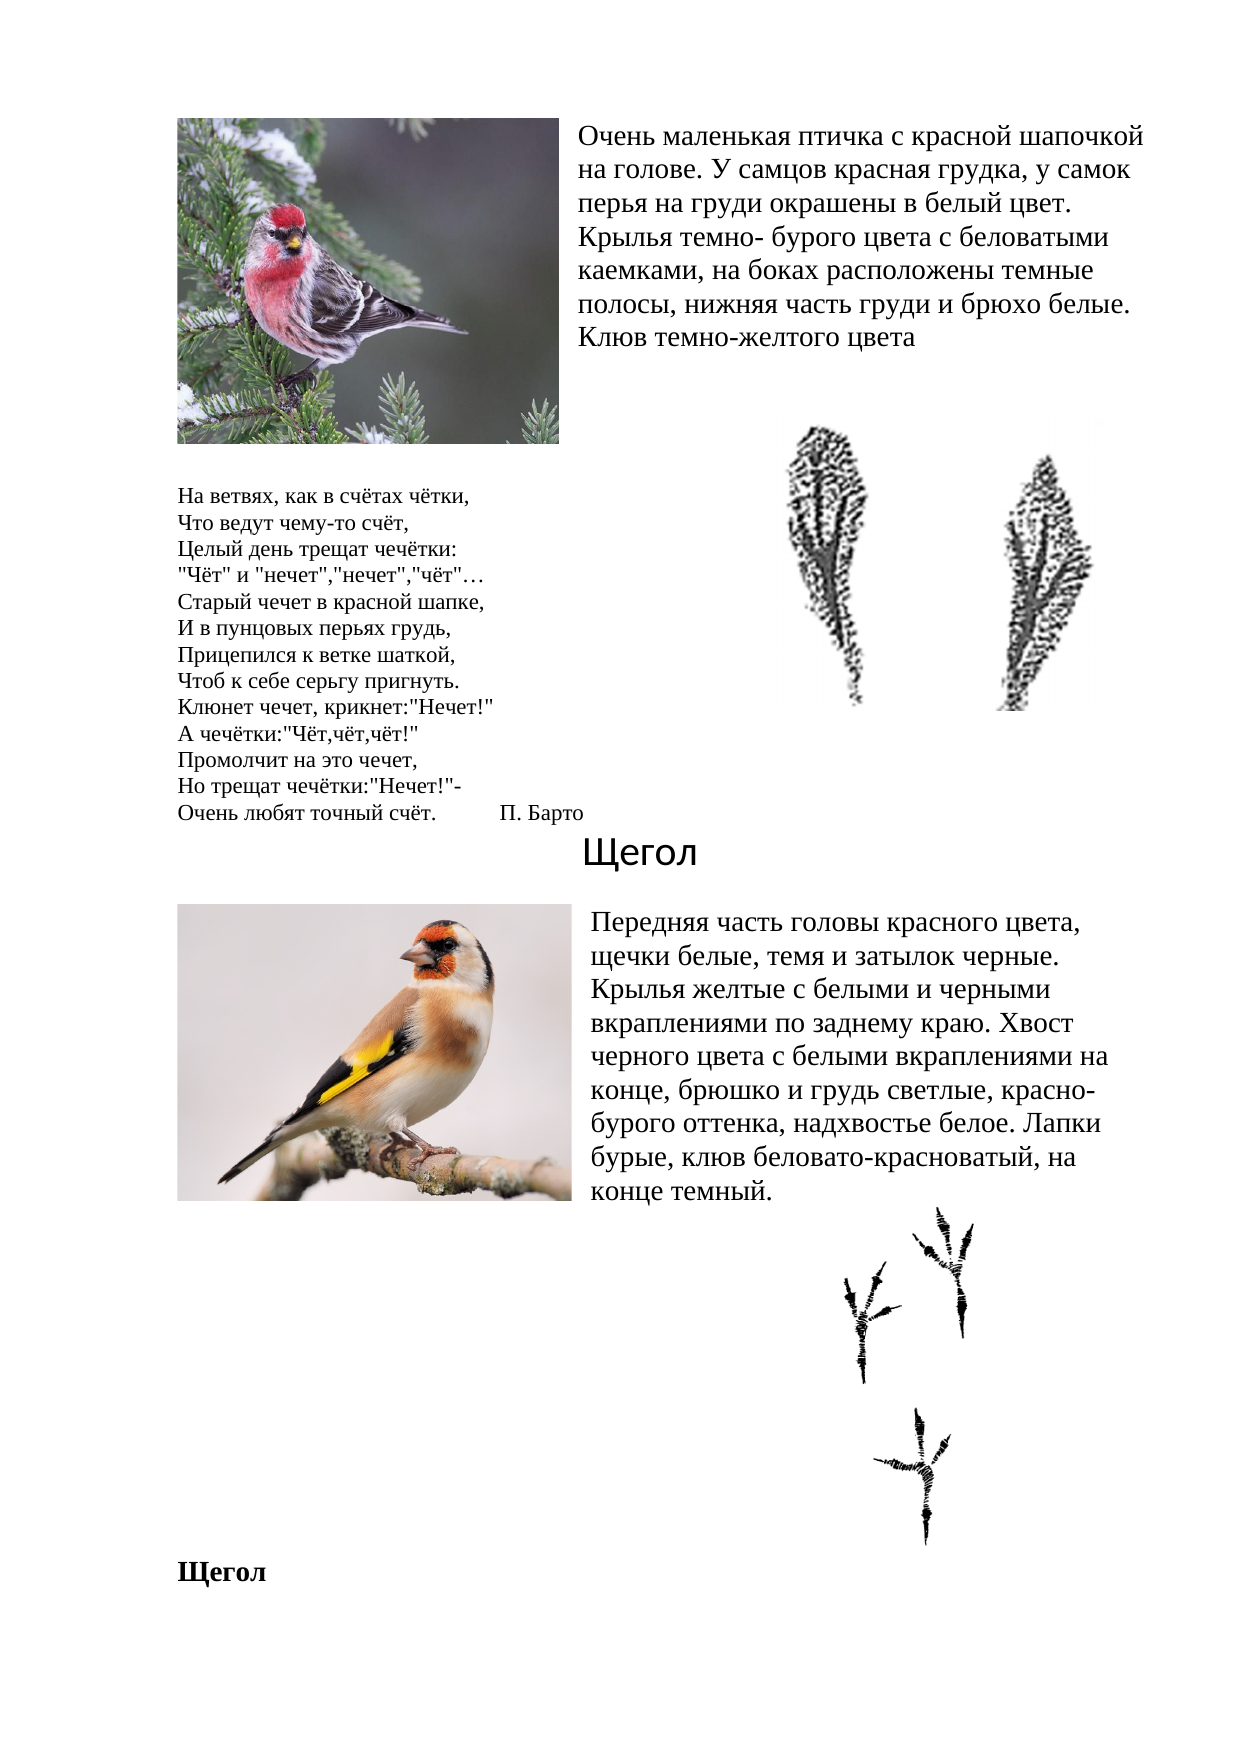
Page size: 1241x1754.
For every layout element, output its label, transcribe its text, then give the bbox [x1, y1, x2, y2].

text Щегол [177, 1227, 1152, 1588]
picture [177, 118, 559, 444]
text Щегол [177, 825, 1152, 876]
picture [832, 1200, 991, 1554]
text На ветвях, как в счётах чётки, Что ведут чему-то счёт, Целый день трещат чечётки: "Чёт" и "нечет","нечет","чёт"… Старый чечет в красной шапке, И в пунцовых перьях грудь, Прицепился к ветке шаткой, Чтоб к себе серьгу пригнуть. Клюнет чечет, крикнет:"Нечет!" А чечётки:"Чёт,чёт,чёт!" Промолчит на это чечет, Но трещат чечётки:"Нечет!"- Очень любят точный счёт. П. Барто [177, 482, 1152, 825]
picture [177, 904, 572, 1201]
text Очень маленькая птичка с красной шапочкой на голове. У самцов красная грудка, у самок перья на груди окрашены в белый цвет. Крылья темно- бурого цвета с беловатыми каемками, на боках расположены темные полосы, нижняя часть груди и брюхо белые. Клюв темно-желтого цвета [559, 118, 1152, 353]
picture [750, 415, 1122, 711]
